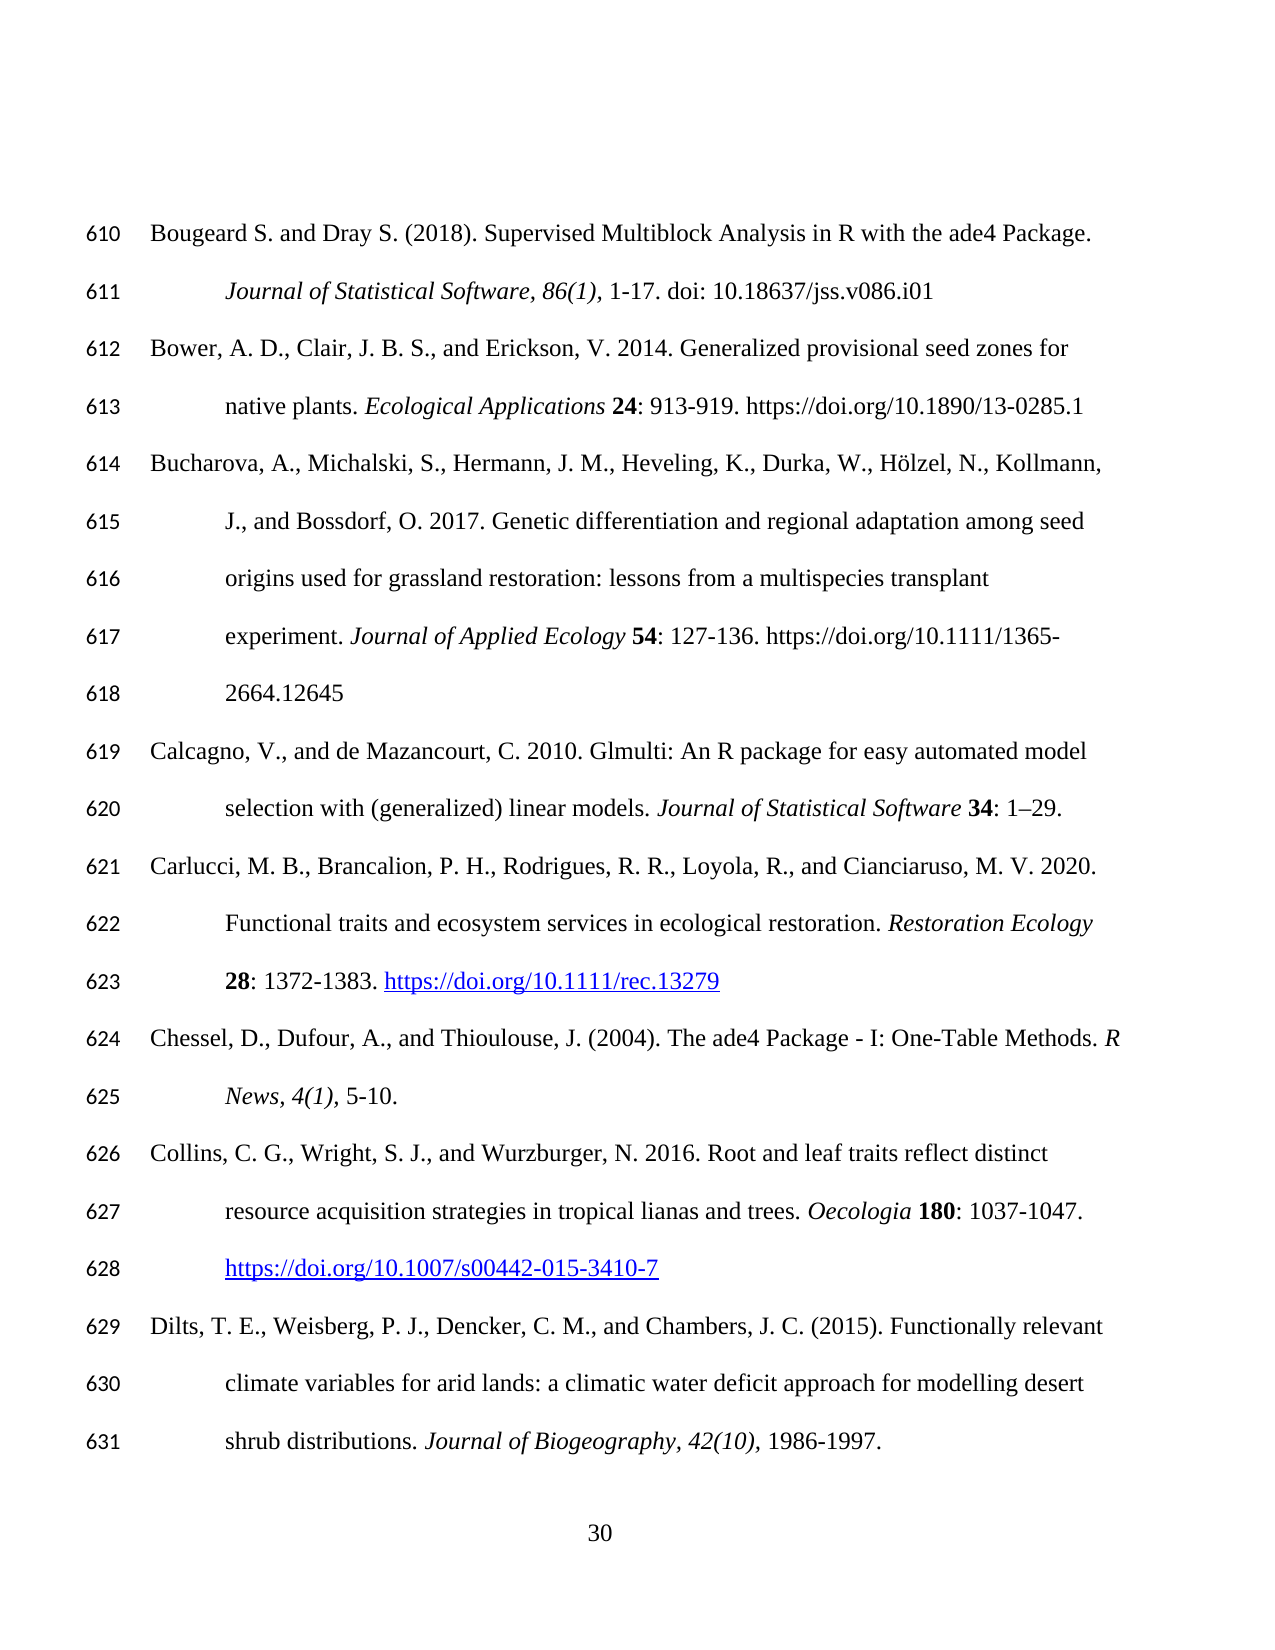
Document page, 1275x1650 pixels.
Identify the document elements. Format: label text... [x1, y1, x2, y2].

text Bougeard S. and Dray S. (2018). Supervised Multiblock Analysis in R with the ade4 Package. Journal of Statistical Software, 86(1), 1-17. doi: 10.18637/jss.v086.i01 [150, 218, 1125, 305]
text Carlucci, M. B., Brancalion, P. H., Rodrigues, R. R., Loyola, R., and Cianciaruso, M. V. 2020. Functional traits and ecosystem services in ecological restoration. Restoration Ecology 28: 1372-1383. https://doi.org/10.1111/rec.13279 [150, 851, 1125, 995]
text Calcagno, V., and de Mazancourt, C. 2010. Glmulti: An R package for easy automated model selection with (generalized) linear models. Journal of Statistical Software 34: 1–29. [150, 736, 1125, 822]
text Collins, C. G., Wright, S. J., and Wurzburger, N. 2016. Root and leaf traits reflect distinct resource acquisition strategies in tropical lianas and trees. Oecologia 180: 1037-1047. https://doi.org/10.1007/s00442-015-3410-7 [150, 1138, 1125, 1282]
text Bucharova, A., Michalski, S., Hermann, J. M., Heveling, K., Durka, W., Hölzel, N., Kollmann, J., and Bossdorf, O. 2017. Genetic differentiation and regional adaptation among seed origins used for grassland restoration: lessons from a multispecies transplant experiment. Journal of Applied Ecology 54: 127-136. https://doi.org/10.1111/1365-2664.12645 [150, 448, 1125, 707]
text Chessel, D., Dufour, A., and Thioulouse, J. (2004). The ade4 Package - I: One-Table Methods. R News, 4(1), 5-10. [150, 1023, 1125, 1110]
text Bower, A. D., Clair, J. B. S., and Erickson, V. 2014. Generalized provisional seed zones for native plants. Ecological Applications 24: 913-919. https://doi.org/10.1890/13-0285.1 [150, 333, 1125, 420]
text Dilts, T. E., Weisberg, P. J., Dencker, C. M., and Chambers, J. C. (2015). Functionally relevant climate variables for arid lands: a climatic water deficit approach for modelling desert shrub distributions. Journal of Biogeography, 42(10), 1986-1997. [150, 1311, 1125, 1455]
